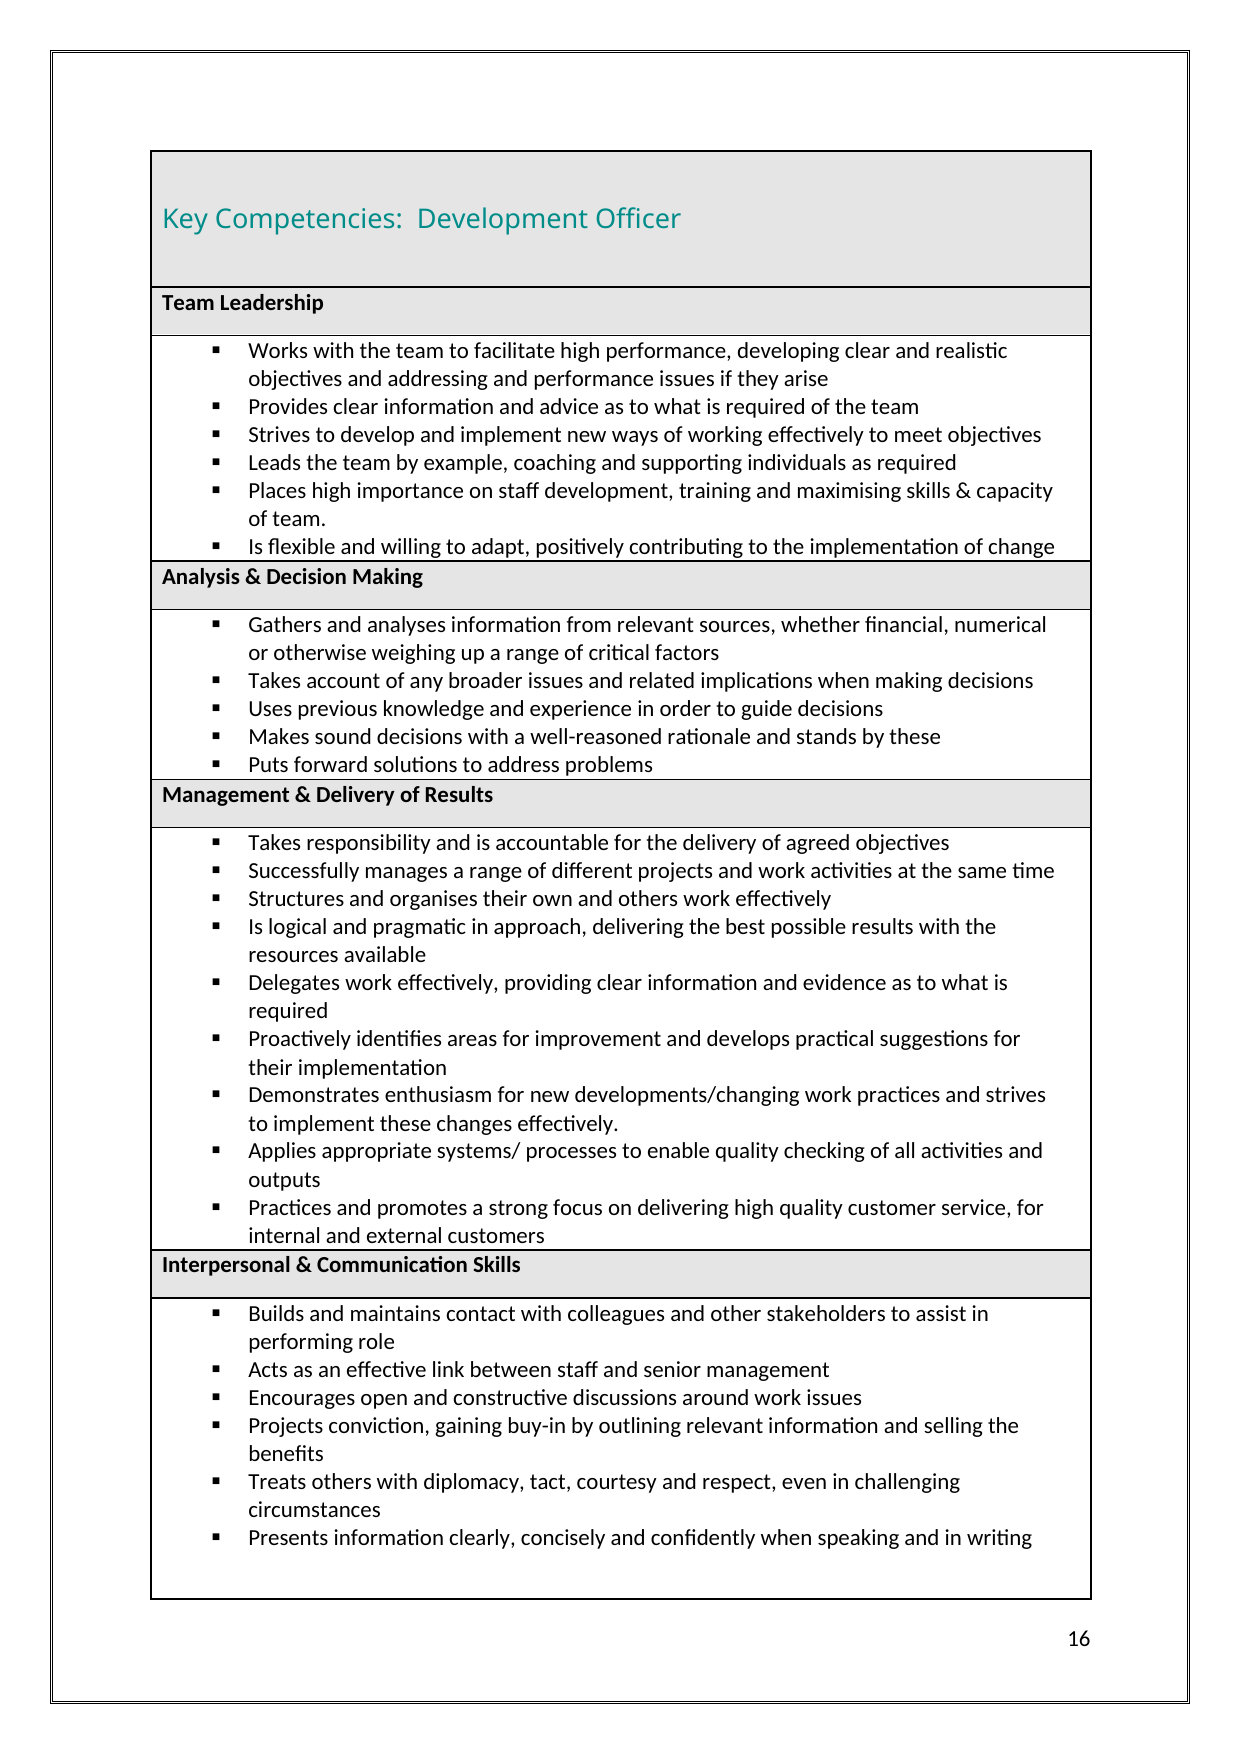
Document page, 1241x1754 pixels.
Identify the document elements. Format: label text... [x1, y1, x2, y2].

table_cell Management & Delivery of Results [152, 780, 1090, 827]
table_cell Interpersonal & Communication Skills [152, 1251, 1090, 1297]
table_cell [152, 1299, 1090, 1598]
table_cell Team Leadership [152, 288, 1090, 334]
table_cell [152, 828, 1090, 1249]
table_header Key Competencies: Development Officer [152, 152, 1090, 286]
table_cell Analysis & Decision Making [152, 562, 1090, 609]
table_cell [152, 336, 1090, 560]
table_cell [152, 610, 1090, 778]
